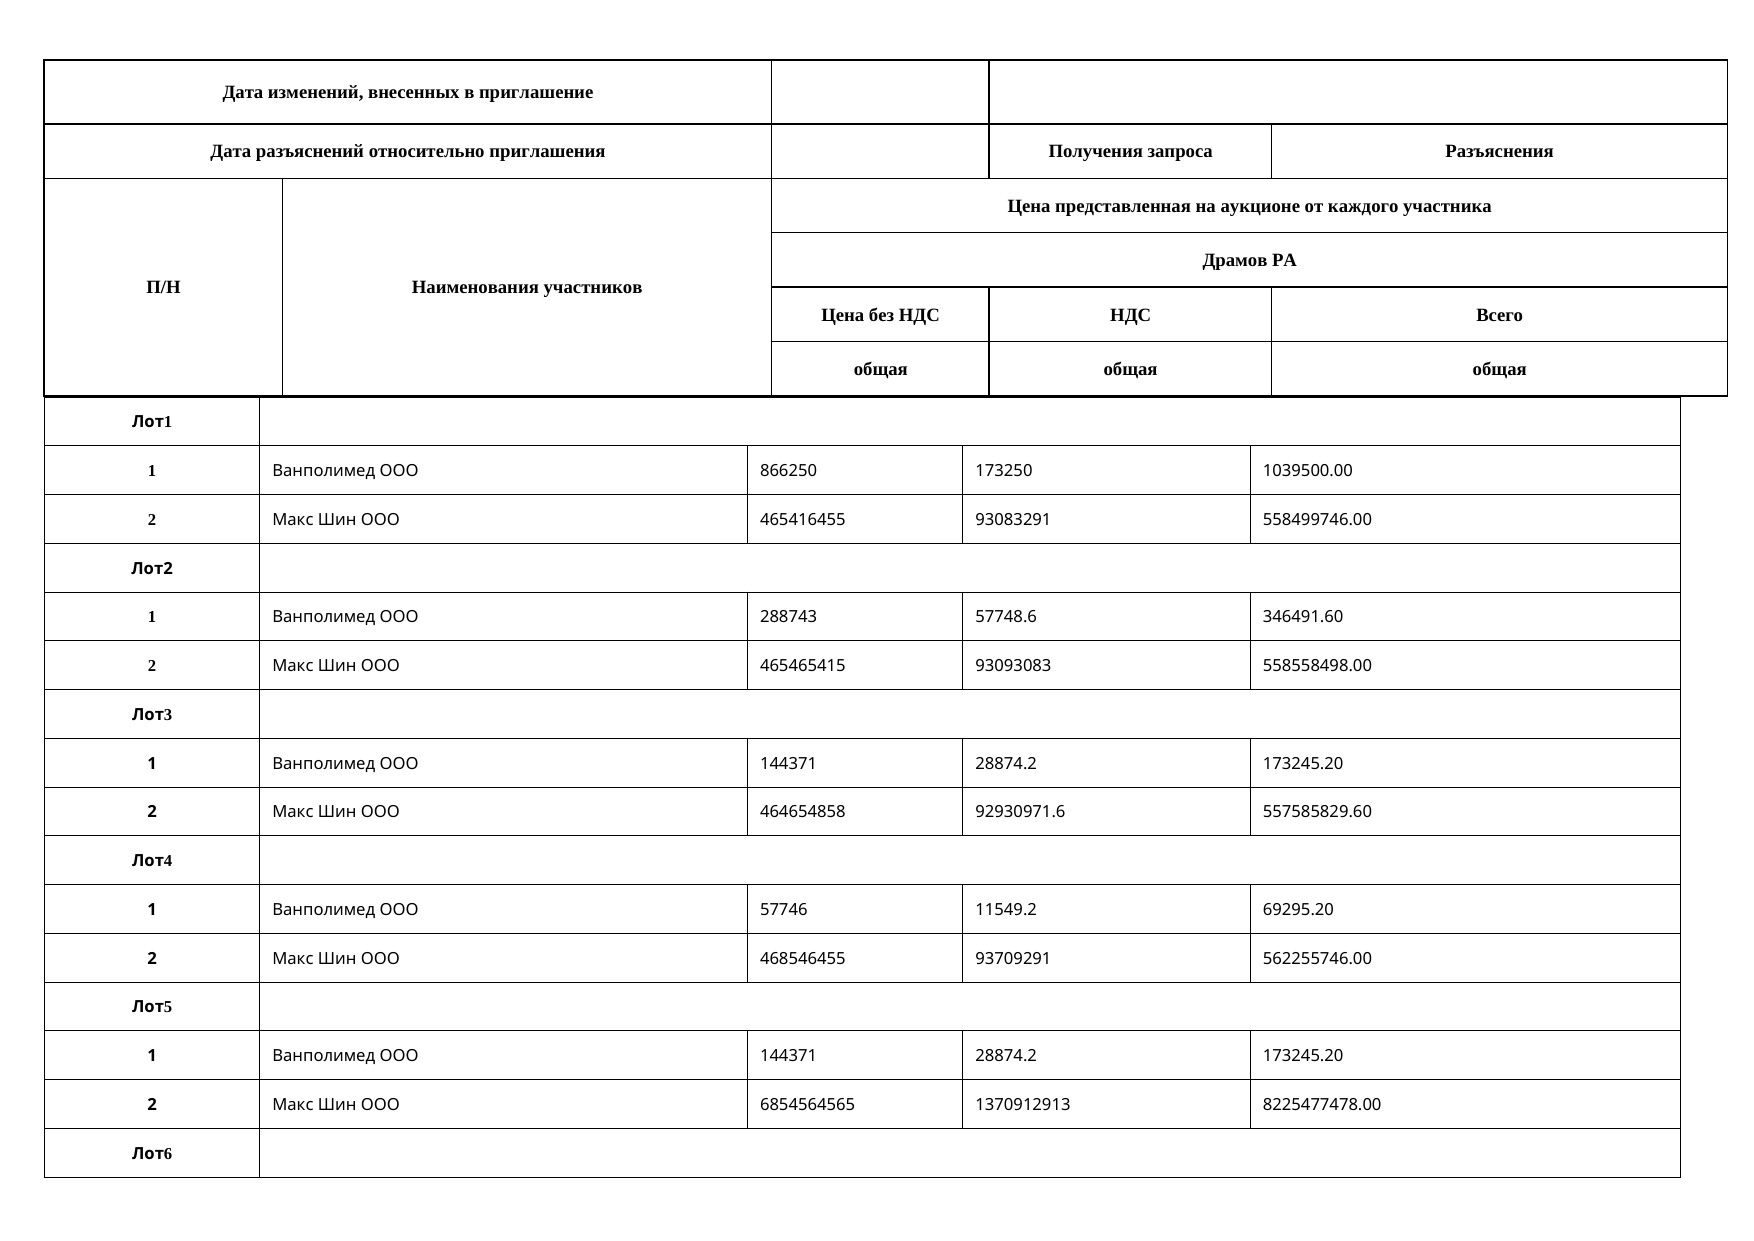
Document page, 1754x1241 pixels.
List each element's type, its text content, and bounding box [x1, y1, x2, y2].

table_cell Дата разъяснений относительно приглашения [45, 125, 771, 177]
table_cell 2 [45, 495, 259, 543]
table_cell общая [1272, 342, 1727, 395]
table_cell 465465415 [748, 641, 962, 689]
table_cell 1370912913 [963, 1080, 1250, 1128]
table_cell 1 [45, 1031, 259, 1079]
table_cell НДС [990, 288, 1271, 341]
table_cell Дата изменений, внесенных в приглашение [45, 61, 771, 123]
table_cell Лот3 [45, 690, 259, 738]
table_cell 468546455 [748, 934, 962, 982]
table_cell 92930971.6 [963, 788, 1250, 835]
table_cell Лот5 [45, 983, 259, 1030]
table_cell 57748.6 [963, 593, 1250, 640]
table_cell 69295.20 [1251, 885, 1680, 933]
table_cell 173245.20 [1251, 1031, 1680, 1079]
table_cell 1 [45, 885, 259, 933]
table_cell Цена представленная на аукционе от каждого участника [772, 179, 1727, 232]
table_cell Ванполимед ООО [260, 593, 747, 640]
table_header [260, 398, 1680, 445]
table_cell Цена без НДС [772, 288, 988, 341]
table_cell Макс Шин ООО [260, 1080, 747, 1128]
table_cell [260, 1129, 1680, 1177]
table_cell [260, 836, 1680, 884]
table_cell 173250 [963, 446, 1250, 494]
table_cell П/Н [45, 179, 282, 395]
table_cell [990, 61, 1727, 123]
table_cell 1039500.00 [1251, 446, 1680, 494]
table_cell Лот4 [45, 836, 259, 884]
table_cell 11549.2 [963, 885, 1250, 933]
table_cell Получения запроса [990, 125, 1271, 177]
table_cell 93709291 [963, 934, 1250, 982]
table_cell 173245.20 [1251, 739, 1680, 787]
table_cell 288743 [748, 593, 962, 640]
table_cell 1 [45, 446, 259, 494]
table_cell Макс Шин ООО [260, 641, 747, 689]
table_cell Всего [1272, 288, 1727, 341]
table_cell Макс Шин ООО [260, 934, 747, 982]
table_cell Разъяснения [1272, 125, 1727, 177]
table_cell [260, 544, 1680, 592]
table_cell 2 [45, 641, 259, 689]
table_cell 2 [45, 788, 259, 835]
table_cell 1 [45, 593, 259, 640]
table_cell 57746 [748, 885, 962, 933]
table_cell 2 [45, 934, 259, 982]
table_cell 93093083 [963, 641, 1250, 689]
table_cell 144371 [748, 739, 962, 787]
table_cell 6854564565 [748, 1080, 962, 1128]
table_cell [772, 125, 988, 177]
table_cell 2 [45, 1080, 259, 1128]
table_cell Ванполимед ООО [260, 1031, 747, 1079]
table_cell 346491.60 [1251, 593, 1680, 640]
table_cell 28874.2 [963, 739, 1250, 787]
table_cell общая [772, 342, 988, 395]
table_cell 144371 [748, 1031, 962, 1079]
table_cell 866250 [748, 446, 962, 494]
table_cell 8225477478.00 [1251, 1080, 1680, 1128]
table_cell 93083291 [963, 495, 1250, 543]
table_cell Ванполимед ООО [260, 885, 747, 933]
table_cell 1 [45, 739, 259, 787]
table_cell Макс Шин ООО [260, 788, 747, 835]
table_cell Макс Шин ООО [260, 495, 747, 543]
table_cell Ванполимед ООО [260, 446, 747, 494]
table_cell Наименования участников [283, 179, 771, 395]
table_cell [260, 690, 1680, 738]
table_cell Драмов РА [772, 233, 1727, 286]
table_cell общая [990, 342, 1271, 395]
table_cell Лот2 [45, 544, 259, 592]
table_cell 558499746.00 [1251, 495, 1680, 543]
table_cell Ванполимед ООО [260, 739, 747, 787]
table_cell 562255746.00 [1251, 934, 1680, 982]
table_cell [260, 983, 1680, 1030]
table_cell 464654858 [748, 788, 962, 835]
table_cell 558558498.00 [1251, 641, 1680, 689]
table_cell 28874.2 [963, 1031, 1250, 1079]
table_cell 557585829.60 [1251, 788, 1680, 835]
table_cell Лот6 [45, 1129, 259, 1177]
table_cell 465416455 [748, 495, 962, 543]
table_cell [772, 61, 988, 123]
table_header Лот1 [45, 398, 259, 445]
